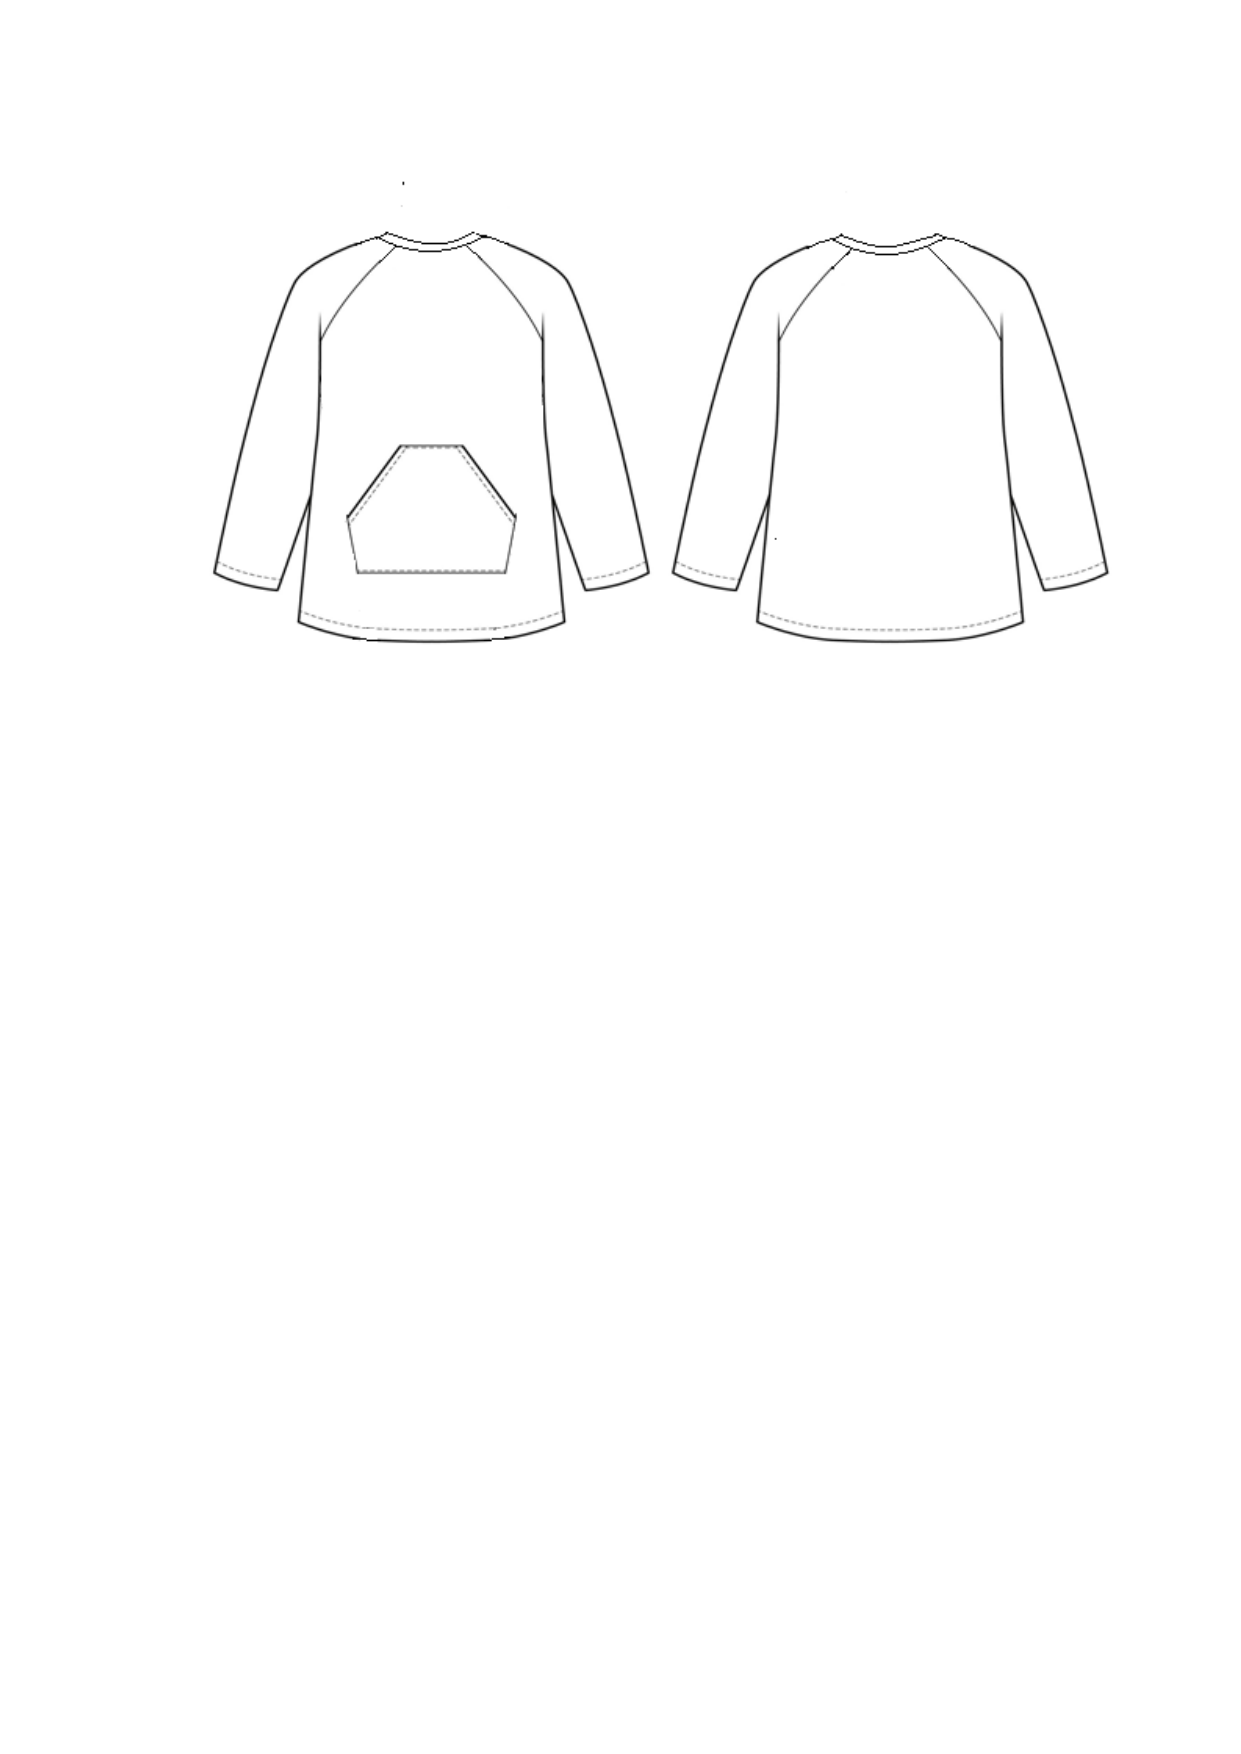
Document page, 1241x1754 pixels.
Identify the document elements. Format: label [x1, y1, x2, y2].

picture [177, 118, 1135, 765]
